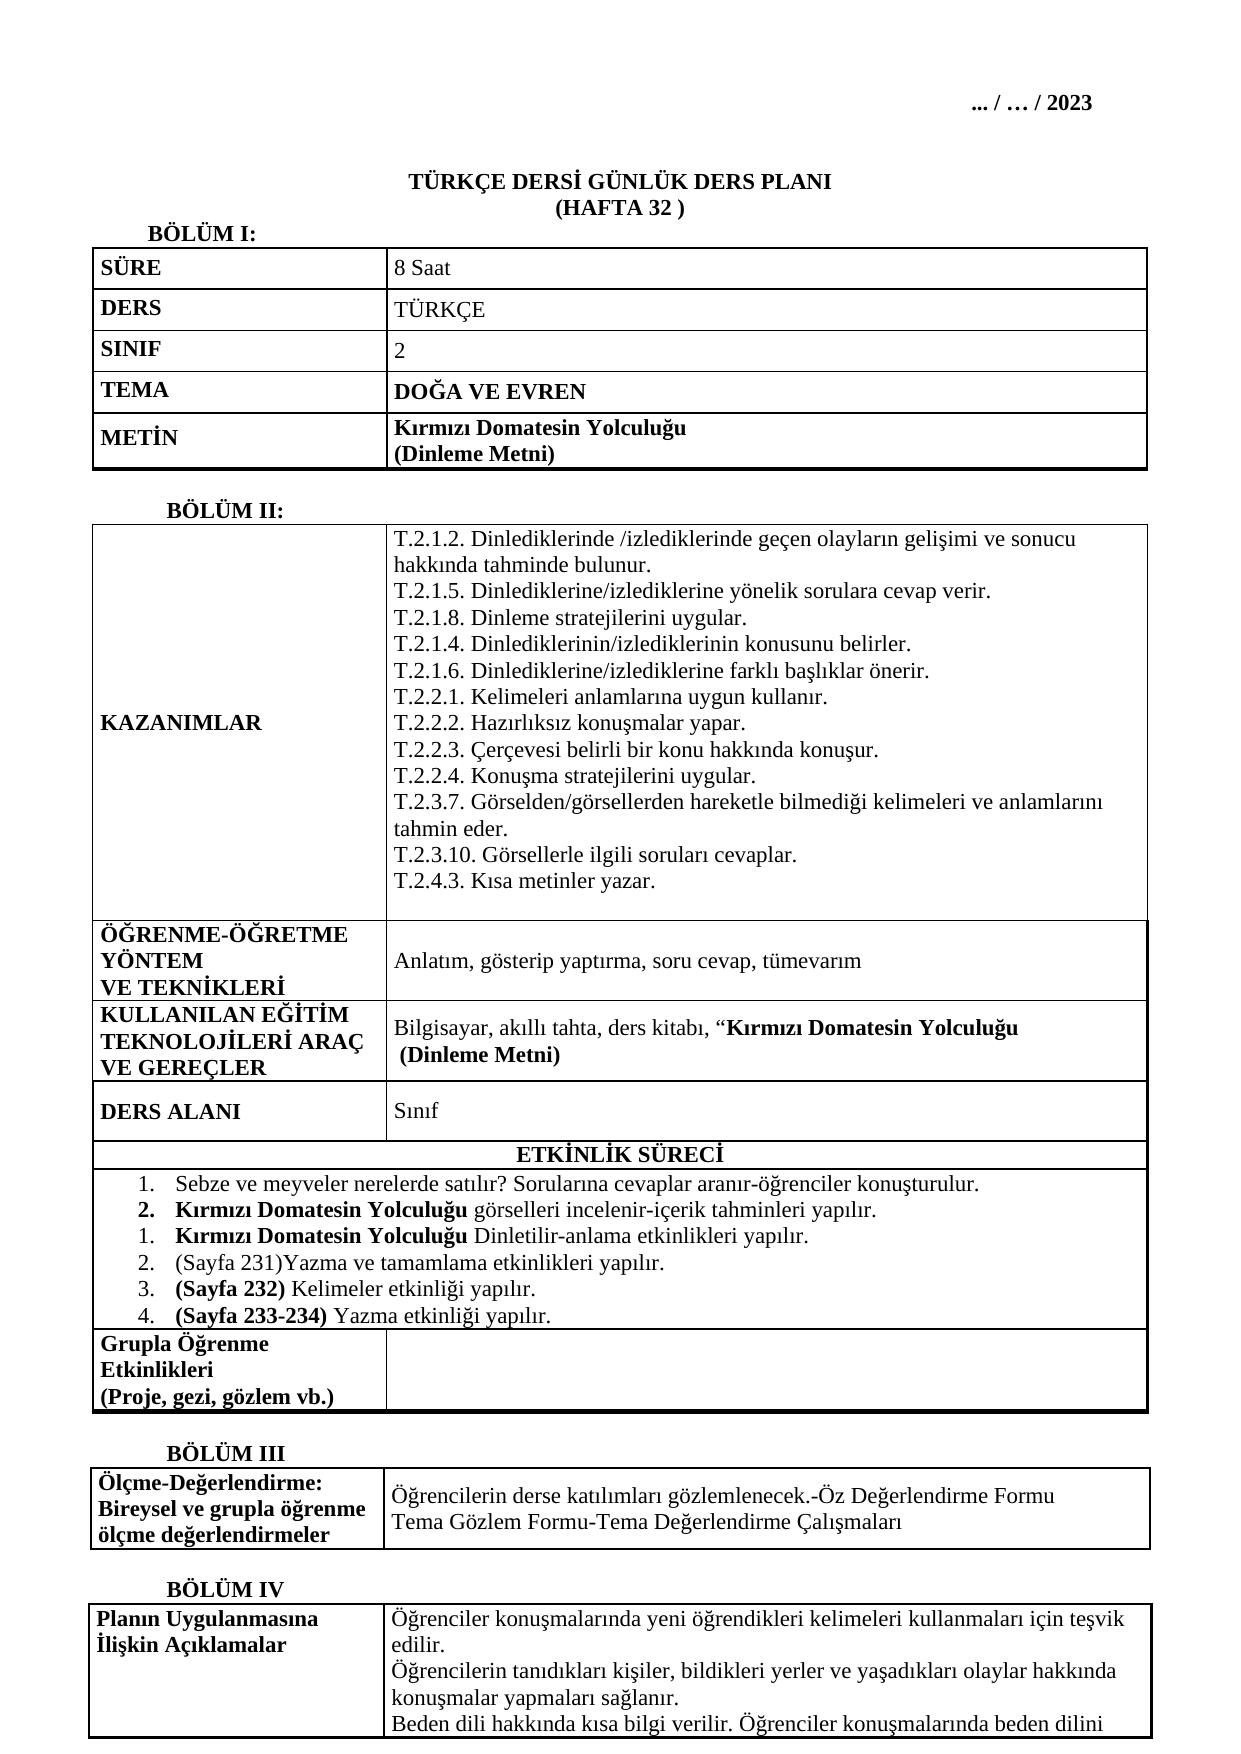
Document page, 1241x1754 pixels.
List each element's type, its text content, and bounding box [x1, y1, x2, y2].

table_cell TÜRKÇE [388, 290, 1146, 329]
text (HAFTA 32 ) [148, 194, 1092, 220]
table_cell Grupla Öğrenme Etkinlikleri (Proje, gezi, gözlem vb.) [94, 1330, 386, 1409]
text ... / … / 2023 [148, 89, 1092, 115]
table_header 8 Saat [388, 249, 1146, 288]
table_cell Anlatım, gösterip yaptırma, soru cevap, tümevarım [387, 921, 1146, 1000]
table_cell Sebze ve meyveler nerelerde satılır? Sorularına cevaplar aranır-öğrenciler konuşturulur. Kırmızı Domatesin Yolculuğu görselleri incelenir-içerik tahminleri yapılır. Kırmızı Domatesin Yolculuğu Dinletilir-anlama etkinlikleri yapılır. (Sayfa 231)Yazma ve tamamlama etkinlikleri yapılır. (Sayfa 232) Kelimeler etkinliği yapılır. (Sayfa 233-234) Yazma etkinliği yapılır. [94, 1170, 1146, 1328]
table_cell Bilgisayar, akıllı tahta, ders kitabı, “Kırmızı Domatesin Yolculuğu (Dinleme Metni) [387, 1001, 1146, 1080]
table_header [90, 1605, 383, 1736]
table_cell SINIF [94, 331, 386, 371]
table_cell [387, 1330, 1146, 1409]
text TÜRKÇE DERSİ GÜNLÜK DERS PLANI [148, 168, 1092, 194]
table_cell ETKİNLİK SÜRECİ [94, 1142, 1146, 1168]
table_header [385, 1605, 1150, 1736]
text BÖLÜM I: [148, 220, 1092, 247]
table_header KAZANIMLAR [93, 525, 386, 920]
table_header Ölçme-Değerlendirme: Bireysel ve grupla öğrenme ölçme değerlendirmeler [92, 1469, 383, 1548]
subtitle BÖLÜM IV [148, 1576, 1092, 1602]
table_cell DERS ALANI [94, 1082, 386, 1140]
table_cell KULLANILAN EĞİTİM TEKNOLOJİLERİ ARAÇ VE GEREÇLER [93, 1001, 386, 1080]
text BÖLÜM II: [148, 497, 1092, 524]
table_header Öğrencilerin derse katılımları gözlemlenecek.-Öz Değerlendirme Formu Tema Gözlem Formu-Tema Değerlendirme Çalışmaları [385, 1469, 1149, 1548]
table_cell Sınıf [387, 1082, 1146, 1140]
table_cell 2 [388, 331, 1146, 371]
table_cell TEMA [94, 372, 386, 412]
table_header SÜRE [94, 249, 386, 288]
table_cell ÖĞRENME-ÖĞRETME YÖNTEM VE TEKNİKLERİ [93, 921, 386, 1000]
table_header T.2.1.2. Dinlediklerinde /izlediklerinde geçen olayların gelişimi ve sonucu hakkında tahminde bulunur. T.2.1.5. Dinlediklerine/izlediklerine yönelik sorulara cevap verir. T.2.1.8. Dinleme stratejilerini uygular. T.2.1.4. Dinlediklerinin/izlediklerinin konusunu belirler. T.2.1.6. Dinlediklerine/izlediklerine farklı başlıklar önerir. T.2.2.1. Kelimeleri anlamlarına uygun kullanır. T.2.2.2. Hazırlıksız konuşmalar yapar. T.2.2.3. Çerçevesi belirli bir konu hakkında konuşur. T.2.2.4. Konuşma stratejilerini uygular. T.2.3.7. Görselden/görsellerden hareketle bilmediği kelimeleri ve anlamlarını tahmin eder. T.2.3.10. Görsellerle ilgili soruları cevaplar. T.2.4.3. Kısa metinler yazar. [387, 525, 1147, 920]
table_cell DERS [94, 290, 386, 329]
table_cell DOĞA VE EVREN [388, 372, 1146, 412]
table_cell Kırmızı Domatesin Yolculuğu (Dinleme Metni) [388, 414, 1146, 466]
table_cell METİN [94, 414, 386, 466]
subtitle BÖLÜM III [148, 1440, 1092, 1467]
